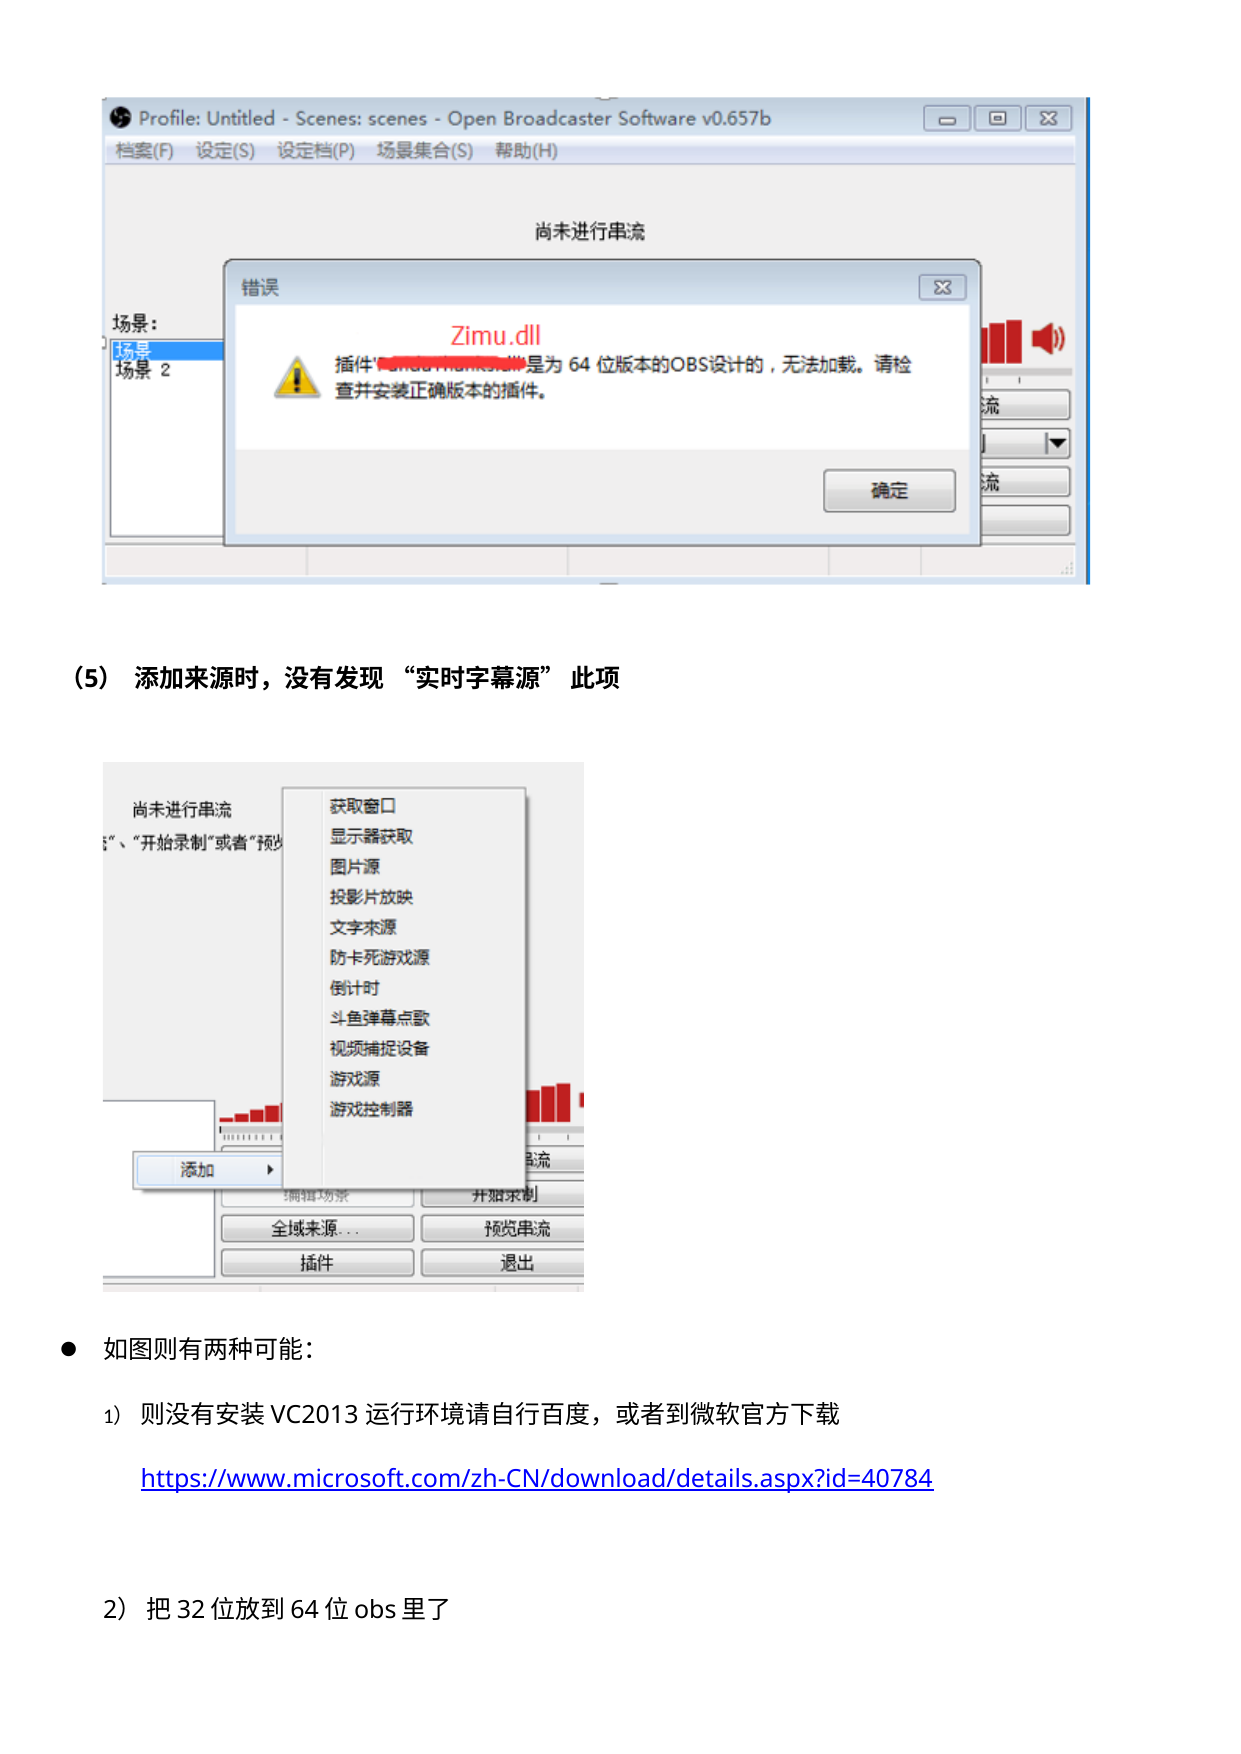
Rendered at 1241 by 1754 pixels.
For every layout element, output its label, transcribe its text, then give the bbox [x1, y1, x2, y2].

subtitle 添加来源时，没有发现 “实时字幕源” 此项 [59, 644, 1181, 709]
list 如图则有两种可能： [59, 1315, 1181, 1380]
list 则没有安装VC2013 运行环境请自行百度，或者到微软官方下载 https://www.microsoft.com/zh-CN/download/details.aspx?id=40784 [103, 1380, 1181, 1510]
list 把32位放到64位obs里了 [103, 1575, 1181, 1640]
picture [102, 762, 584, 1292]
picture [96, 97, 1091, 588]
